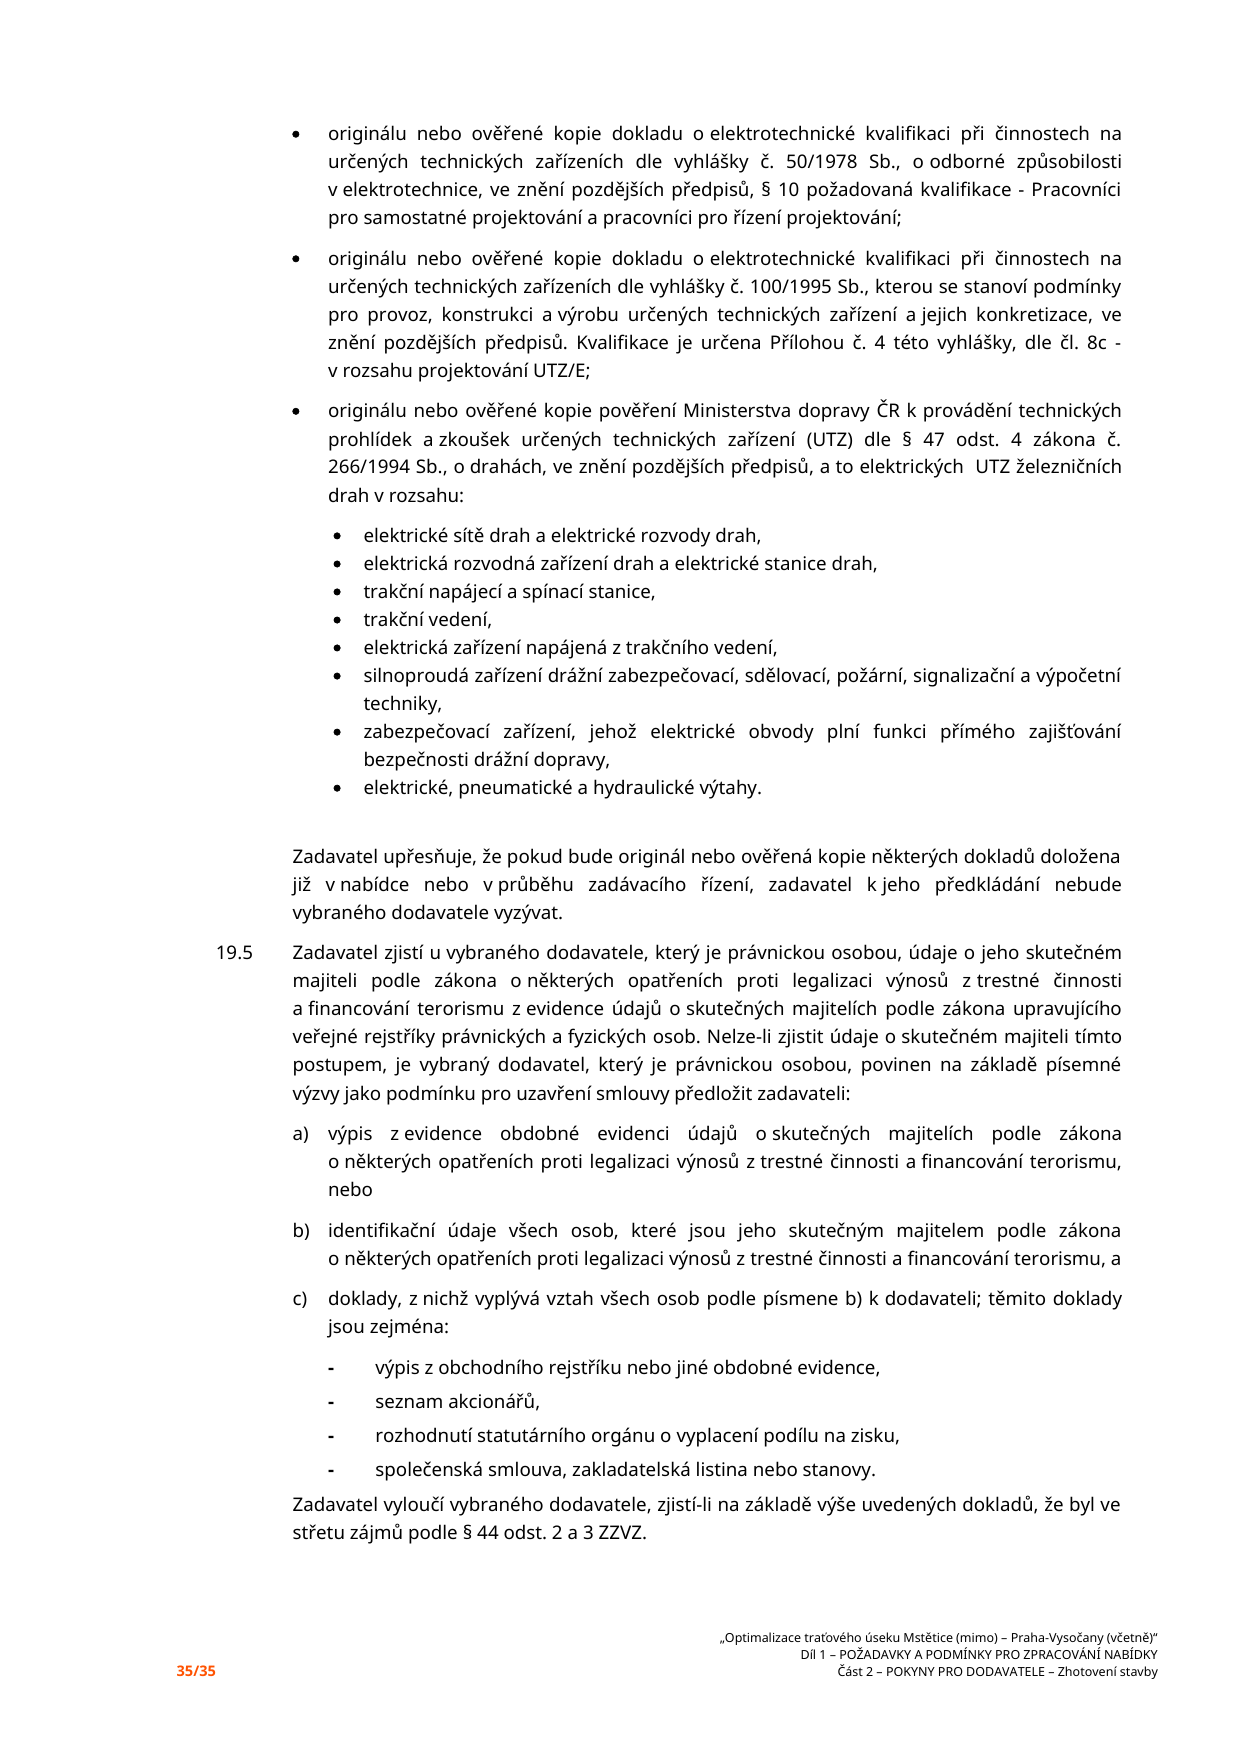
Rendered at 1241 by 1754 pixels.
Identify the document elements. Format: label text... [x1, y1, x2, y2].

text identifikační údaje všech osob, které jsou jeho skutečným majitelem podle zákona o některých opatřeních proti legalizaci výnosů z trestné činnosti a financování terorismu, a [292, 1217, 1122, 1270]
text Zadavatel zjistí u vybraného dodavatele, který je právnickou osobou, údaje o jeho skutečném majiteli podle zákona o některých opatřeních proti legalizaci výnosů z trestné činnosti a financování terorismu z evidence údajů o skutečných majitelích podle zákona upravujícího veřejné rejstříky právnických a fyzických osob. Nelze-li zjistit údaje o skutečném majiteli tímto postupem, je vybraný dodavatel, který je právnickou osobou, povinen na základě písemné výzvy jako podmínku pro uzavření smlouvy předložit zadavateli: [216, 940, 1122, 1105]
text trakční vedení, [334, 606, 1122, 632]
text elektrická zařízení napájená z trakčního vedení, [334, 634, 1122, 660]
text trakční napájecí a spínací stanice, [334, 578, 1122, 604]
text zabezpečovací zařízení, jehož elektrické obvody plní funkci přímého zajišťování bezpečnosti drážní dopravy, [334, 718, 1122, 772]
text originálu nebo ověřené kopie pověření Ministerstva dopravy ČR k provádění technických prohlídek a zkoušek určených technických zařízení (UTZ) dle § 47 odst. 4 zákona č. 266/1994 Sb., o drahách, ve znění pozdějších předpisů, a to elektrických UTZ železničních drah v rozsahu: [292, 398, 1122, 507]
text Zadavatel vyloučí vybraného dodavatele, zjistí-li na základě výše uvedených dokladů, že byl ve střetu zájmů podle § 44 odst. 2 a 3 ZZVZ. [292, 1491, 1122, 1544]
text originálu nebo ověřené kopie dokladu o elektrotechnické kvalifikaci při činnostech na určených technických zařízeních dle vyhlášky č. 50/1978 Sb., o odborné způsobilosti v elektrotechnice, ve znění pozdějších předpisů, § 10 požadovaná kvalifikace - Pracovníci pro samostatné projektování a pracovníci pro řízení projektování; [292, 121, 1122, 230]
text seznam akcionářů, [328, 1388, 1122, 1414]
text Zadavatel upřesňuje, že pokud bude originál nebo ověřená kopie některých dokladů doložena již v nabídce nebo v průběhu zadávacího řízení, zadavatel k jeho předkládání nebude vybraného dodavatele vyzývat. [292, 843, 1122, 925]
text doklady, z nichž vyplývá vztah všech osob podle písmene b) k dodavateli; těmito doklady jsou zejména: [292, 1285, 1122, 1339]
text silnoproudá zařízení drážní zabezpečovací, sdělovací, požární, signalizační a výpočetní techniky, [334, 662, 1122, 716]
text výpis z obchodního rejstříku nebo jiné obdobné evidence, [328, 1354, 1122, 1379]
text elektrické, pneumatické a hydraulické výtahy. [334, 774, 1122, 800]
text elektrická rozvodná zařízení drah a elektrické stanice drah, [334, 550, 1122, 576]
text originálu nebo ověřené kopie dokladu o elektrotechnické kvalifikaci při činnostech na určených technických zařízeních dle vyhlášky č. 100/1995 Sb., kterou se stanoví podmínky pro provoz, konstrukci a výrobu určených technických zařízení a jejich konkretizace, ve znění pozdějších předpisů. Kvalifikace je určena Přílohou č. 4 této vyhlášky, dle čl. 8c - v rozsahu projektování UTZ/E; [292, 245, 1122, 383]
list výpis z evidence obdobné evidenci údajů o skutečných majitelích podle zákona o některých opatřeních proti legalizaci výnosů z trestné činnosti a financování terorismu, nebo [292, 1120, 1122, 1202]
text rozhodnutí statutárního orgánu o vyplacení podílu na zisku, [328, 1422, 1122, 1448]
text společenská smlouva, zakladatelská listina nebo stanovy. [328, 1457, 1122, 1482]
text elektrické sítě drah a elektrické rozvody drah, [334, 522, 1122, 548]
